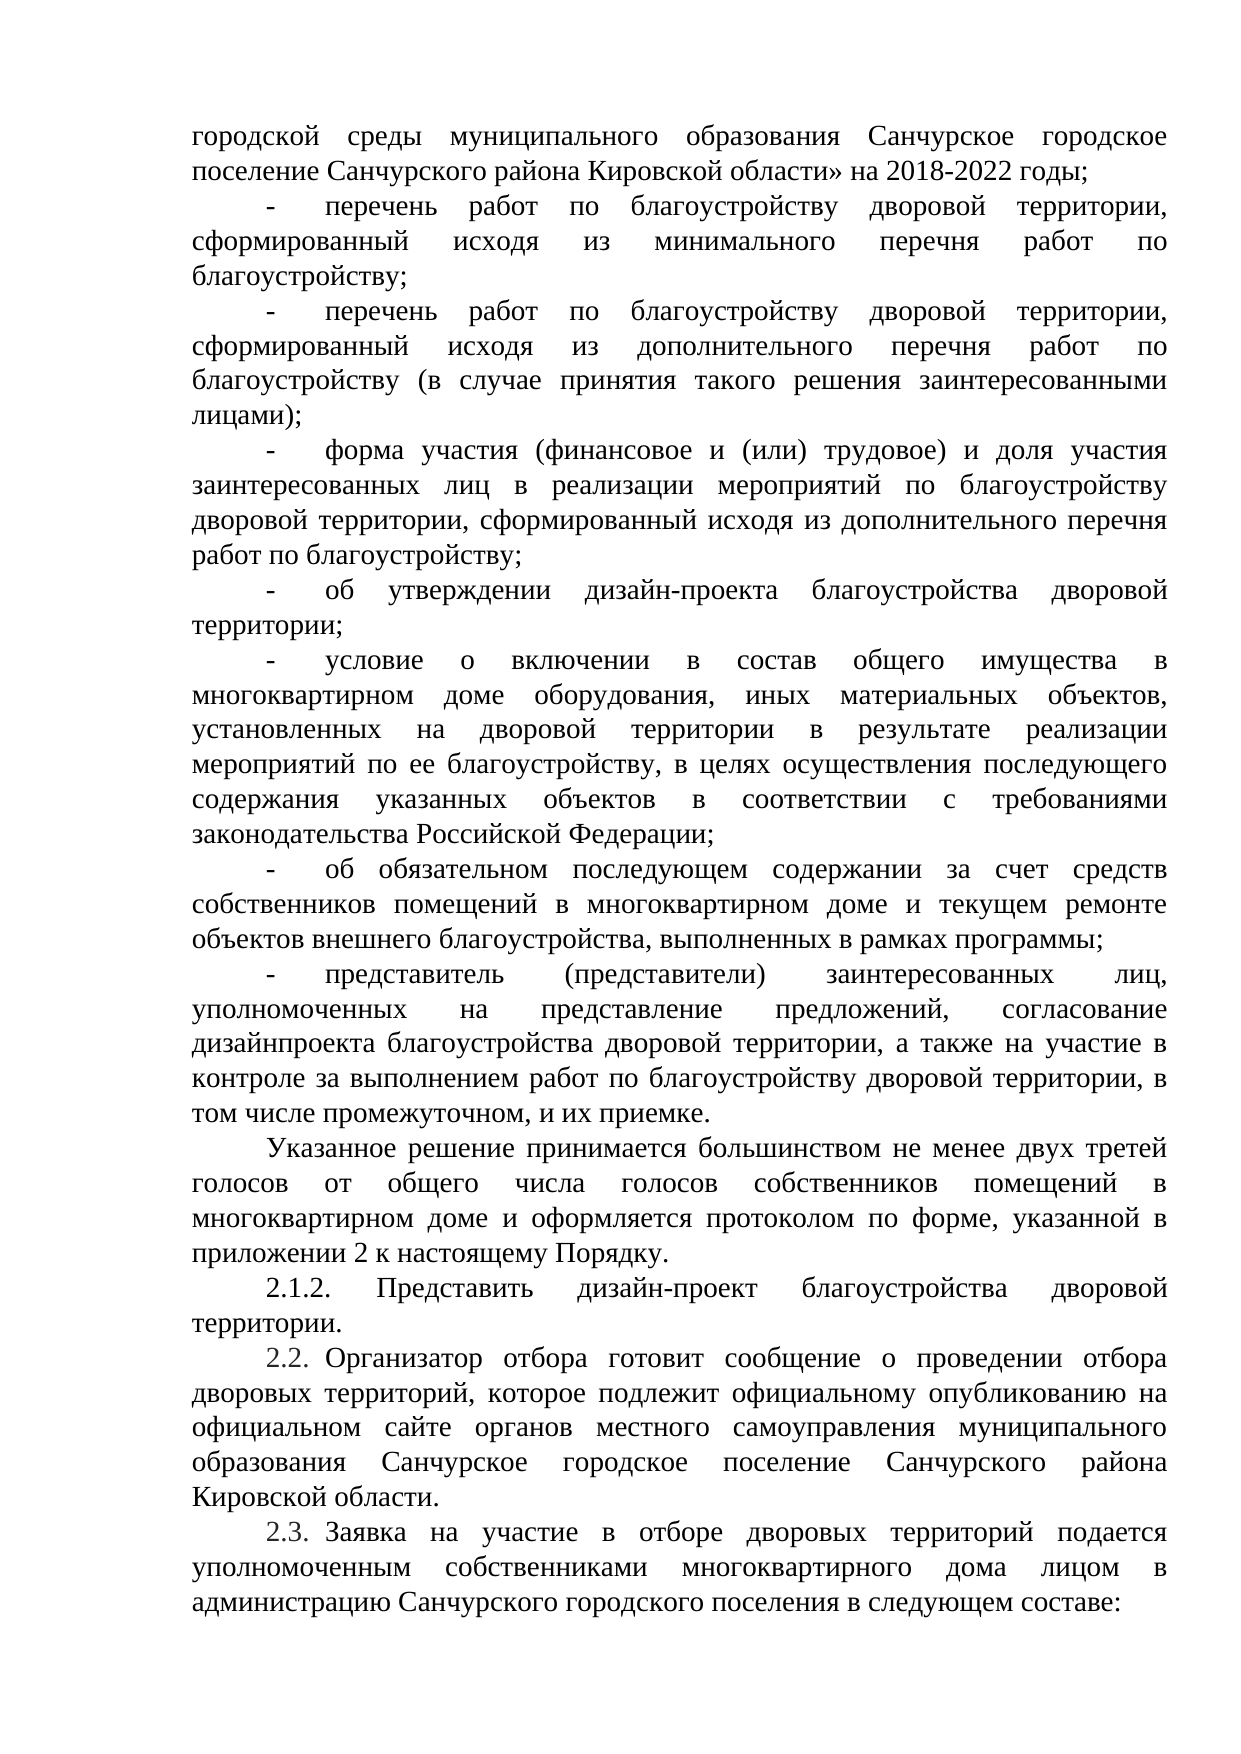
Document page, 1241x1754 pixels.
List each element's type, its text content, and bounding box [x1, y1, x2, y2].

list Заявка на участие в отборе дворовых территорий подается уполномоченным собственниками многоквартирного дома лицом в администрацию Санчурского городского поселения в следующем составе: [192, 1514, 1168, 1617]
text Указанное решение принимается большинством не менее двух третей голосов от общего числа голосов собственников помещений в многоквартирном доме и оформляется протоколом по форме, указанной в приложении 2 к настоящему Порядку. [192, 1130, 1168, 1268]
text 2.1.2. Представить дизайн-проект благоустройства дворовой территории. [192, 1270, 1168, 1338]
list перечень работ по благоустройству дворовой территории, сформированный исходя из минимального перечня работ по благоустройству; [192, 188, 1168, 291]
list условие о включении в состав общего имущества в многоквартирном доме оборудования, иных материальных объектов, установленных на дворовой территории в результате реализации мероприятий по ее благоустройству, в целях осуществления последующего содержания указанных объектов в соответствии с требованиями законодательства Российской Федерации; [192, 642, 1168, 849]
list перечень работ по благоустройству дворовой территории, сформированный исходя из дополнительного перечня работ по благоустройству (в случае принятия такого решения заинтересованными лицами); [192, 293, 1168, 431]
list представитель (представители) заинтересованных лиц, уполномоченных на представление предложений, согласование дизайнпроекта благоустройства дворовой территории, а также на участие в контроле за выполнением работ по благоустройству дворовой территории, в том числе промежуточном, и их приемке. [192, 956, 1168, 1129]
list об обязательном последующем содержании за счет средств собственников помещений в многоквартирном доме и текущем ремонте объектов внешнего благоустройства, выполненных в рамках программы; [192, 851, 1168, 954]
list форма участия (финансовое и (или) трудовое) и доля участия заинтересованных лиц в реализации мероприятий по благоустройству дворовой территории, сформированный исходя из дополнительного перечня работ по благоустройству; [192, 432, 1168, 570]
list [192, 118, 1168, 186]
list об утверждении дизайн-проекта благоустройства дворовой территории; [192, 572, 1168, 640]
list Организатор отбора готовит сообщение о проведении отбора дворовых территорий, которое подлежит официальному опубликованию на официальном сайте органов местного самоуправления муниципального образования Санчурское городское поселение Санчурского района Кировской области. [192, 1340, 1168, 1513]
